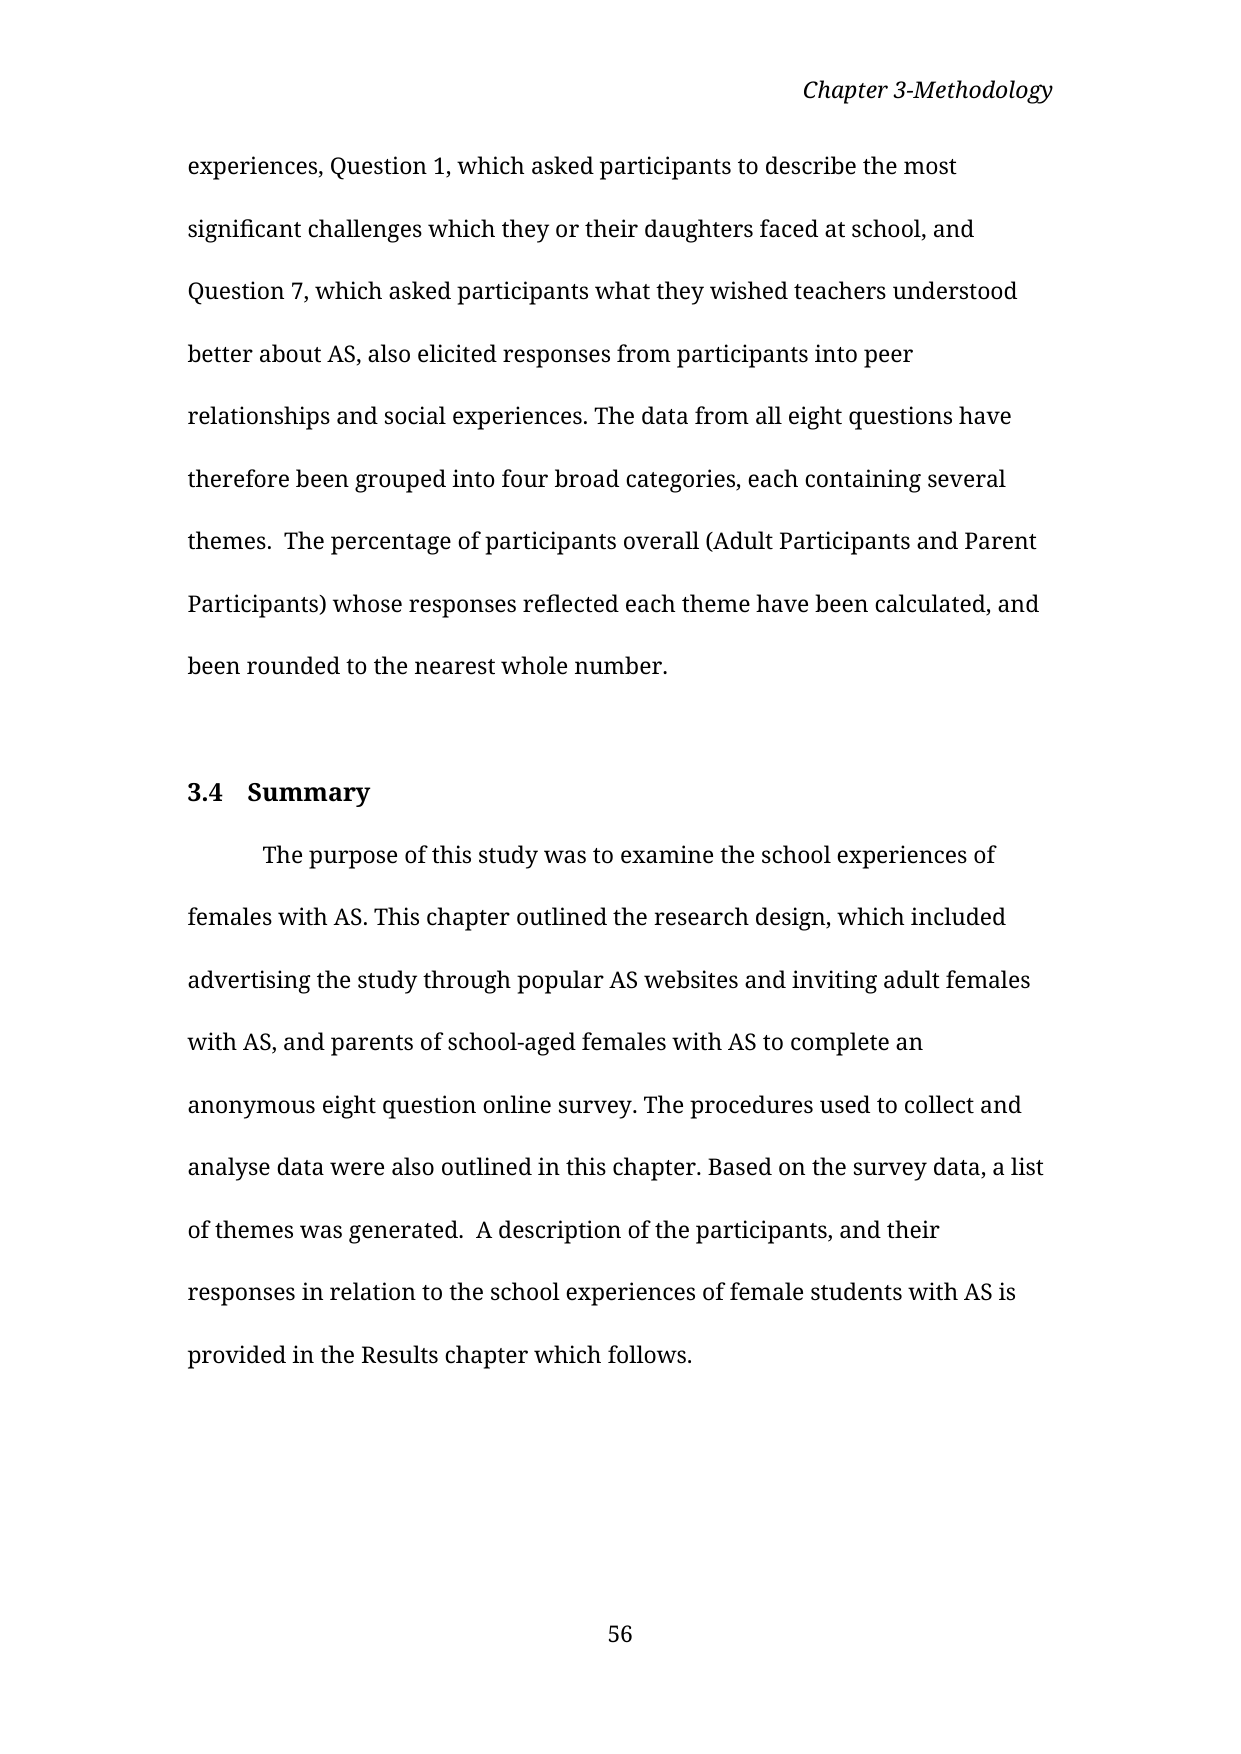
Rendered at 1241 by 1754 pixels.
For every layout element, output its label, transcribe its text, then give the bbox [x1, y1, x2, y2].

subtitle Summary [187, 775, 1053, 809]
text The purpose of this study was to examine the school experiences of females with AS. This chapter outlined the research design, which included advertising the study through popular AS websites and inviting adult females with AS, and parents of school-aged females with AS to complete an anonymous eight question online survey. The procedures used to collect and analyse data were also outlined in this chapter. Based on the survey data, a list of themes was generated. A description of the participants, and their responses in relation to the school experiences of female students with AS is provided in the Results chapter which follows. [187, 838, 1053, 1370]
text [187, 150, 1053, 681]
